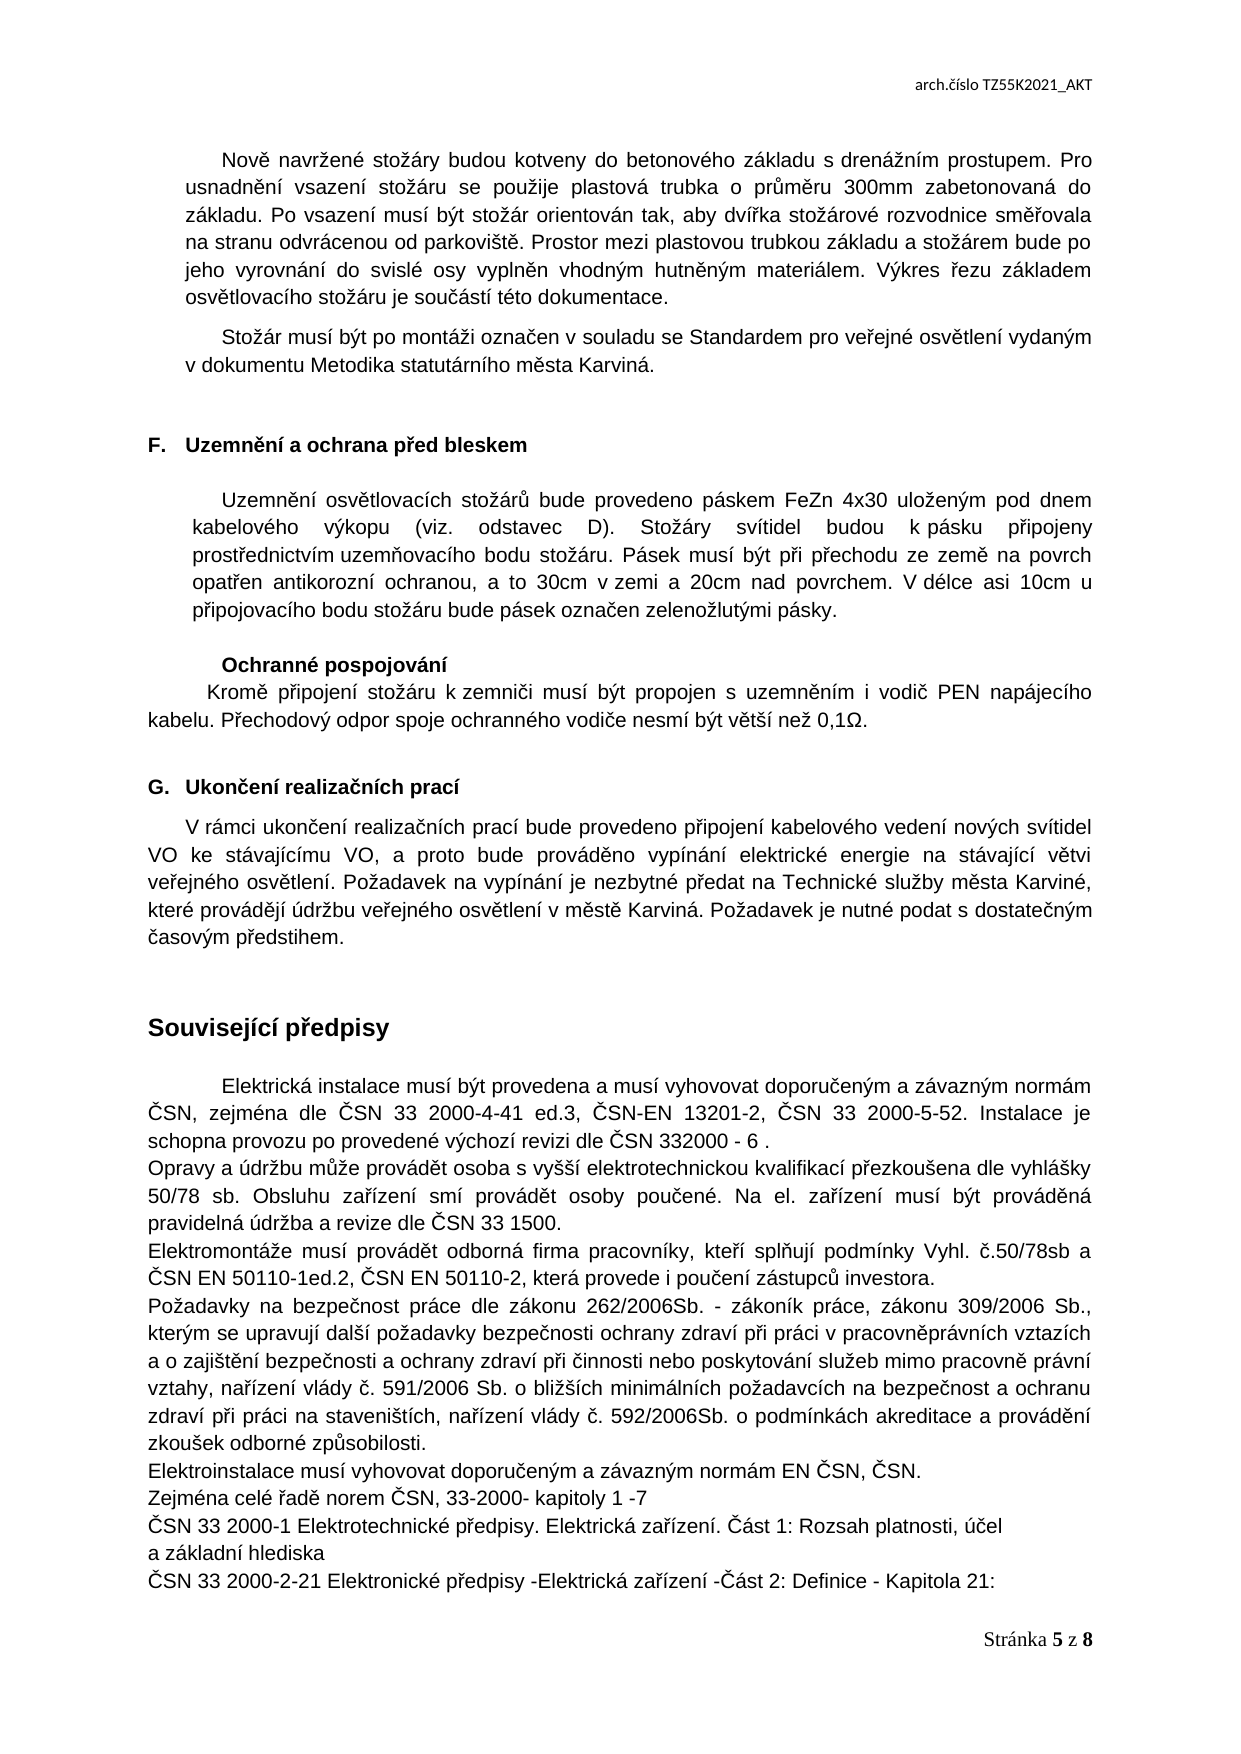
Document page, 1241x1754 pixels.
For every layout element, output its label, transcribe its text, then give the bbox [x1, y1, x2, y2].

text ČSN 33 2000-1 Elektrotechnické předpisy. Elektrická zařízení. Část 1: Rozsah platnosti, účel [148, 1513, 1093, 1537]
text a základní hlediska [148, 1541, 1093, 1565]
text Kromě připojení stožáru k zemniči musí být propojen s uzemněním i vodič PEN napájecího kabelu. Přechodový odpor spoje ochranného vodiče nesmí být větší než 0,1Ω. [148, 680, 1093, 732]
text Stožár musí být po montáži označen v souladu se Standardem pro veřejné osvětlení vydaným v dokumentu Metodika statutárního města Karviná. [185, 325, 1093, 377]
text Nově navržené stožáry budou kotveny do betonového základu s drenážním prostupem. Pro usnadnění vsazení stožáru se použije plastová trubka o průměru 300mm zabetonovaná do základu. Po vsazení musí být stožár orientován tak, aby dvířka stožárové rozvodnice směřovala na stranu odvrácenou od parkoviště. Prostor mezi plastovou trubkou základu a stožárem bude po jeho vyrovnání do svislé osy vyplněn vhodným hutněným materiálem. Výkres řezu základem osvětlovacího stožáru je součástí této dokumentace. [185, 148, 1093, 309]
text Uzemnění osvětlovacích stožárů bude provedeno páskem FeZn 4x30 uloženým pod dnem kabelového výkopu (viz. odstavec D). Stožáry svítidel budou k pásku připojeny prostřednictvím uzemňovacího bodu stožáru. Pásek musí být při přechodu ze země na povrch opatřen antikorozní ochranou, a to 30cm v zemi a 20cm nad povrchem. V délce asi 10cm u připojovacího bodu stožáru bude pásek označen zelenožlutými pásky. [192, 488, 1093, 622]
text Související předpisy [148, 1013, 1093, 1042]
list Uzemnění a ochrana před bleskem [148, 433, 1093, 457]
text Elektroinstalace musí vyhovovat doporučeným a závazným normám EN ČSN, ČSN. [148, 1458, 1093, 1482]
text Opravy a údržbu může provádět osoba s vyšší elektrotechnickou kvalifikací přezkoušena dle vyhlášky 50/78 sb. Obsluhu zařízení smí provádět osoby poučené. Na el. zařízení musí být prováděná pravidelná údržba a revize dle ČSN 33 1500. [148, 1156, 1093, 1235]
text Zejména celé řadě norem ČSN, 33-2000- kapitoly 1 -7 [148, 1486, 1093, 1510]
text Požadavky na bezpečnost práce dle zákonu 262/2006Sb. - zákoník práce, zákonu 309/2006 Sb., kterým se upravují další požadavky bezpečnosti ochrany zdraví při práci v pracovněprávních vztazích a o zajištění bezpečnosti a ochrany zdraví při činnosti nebo poskytování služeb mimo pracovně právní vztahy, nařízení vlády č. 591/2006 Sb. o bližších minimálních požadavcích na bezpečnost a ochranu zdraví při práci na staveništích, nařízení vlády č. 592/2006Sb. o podmínkách akreditace a provádění zkoušek odborné způsobilosti. [148, 1293, 1093, 1455]
list Ukončení realizačních prací [148, 775, 1093, 799]
text ČSN 33 2000-2-21 Elektronické předpisy -Elektrická zařízení -Část 2: Definice - Kapitola 21: [148, 1568, 1093, 1592]
text Ochranné pospojování [148, 653, 1093, 677]
text V rámci ukončení realizačních prací bude provedeno připojení kabelového vedení nových svítidel VO ke stávajícímu VO, a proto bude prováděno vypínání elektrické energie na stávající větvi veřejného osvětlení. Požadavek na vypínání je nezbytné předat na Technické služby města Karviné, které provádějí údržbu veřejného osvětlení v městě Karviná. Požadavek je nutné podat s dostatečným časovým předstihem. [148, 815, 1093, 949]
text Elektromontáže musí provádět odborná firma pracovníky, kteří splňují podmínky Vyhl. č.50/78sb a ČSN EN 50110-1ed.2, ČSN EN 50110-2, která provede i poučení zástupců investora. [148, 1238, 1093, 1290]
text Elektrická instalace musí být provedena a musí vyhovovat doporučeným a závazným normám ČSN, zejména dle ČSN 33 2000-4-41 ed.3, ČSN-EN 13201-2, ČSN 33 2000-5-52. Instalace je schopna provozu po provedené výchozí revizi dle ČSN 332000 - 6 . [148, 1073, 1093, 1152]
